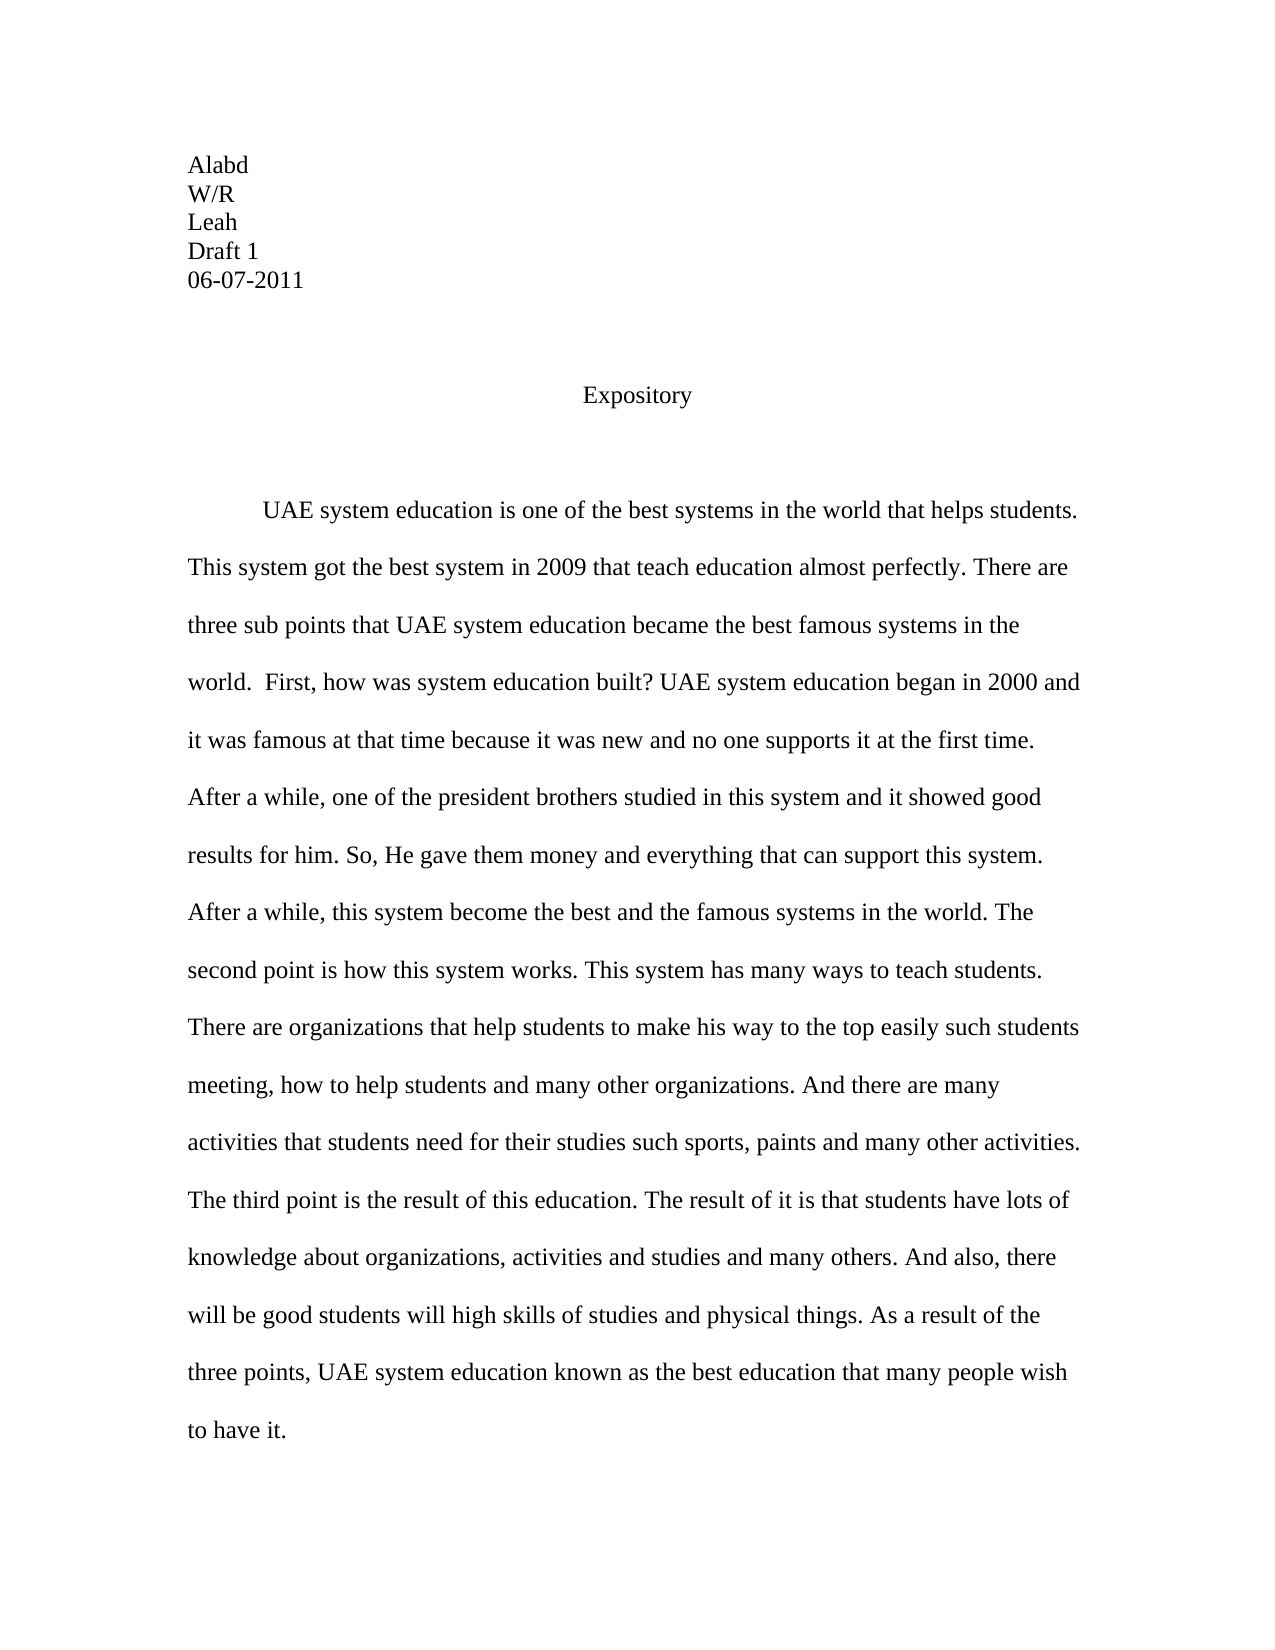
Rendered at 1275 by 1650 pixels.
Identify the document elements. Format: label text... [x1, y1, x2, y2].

text 06-07-2011 [187, 265, 1087, 294]
text Expository [187, 380, 1087, 409]
text UAE system education is one of the best systems in the world that helps students. This system got the best system in 2009 that teach education almost perfectly. There are three sub points that UAE system education became the best famous systems in the world. First, how was system education built? UAE system education began in 2000 and it was famous at that time because it was new and no one supports it at the first time. After a while, one of the president brothers studied in this system and it showed good results for him. So, He gave them money and everything that can support this system. After a while, this system become the best and the famous systems in the world. The second point is how this system works. This system has many ways to teach students. There are organizations that help students to make his way to the top easily such students meeting, how to help students and many other organizations. And there are many activities that students need for their studies such sports, paints and many other activities. The third point is the result of this education. The result of it is that students have lots of knowledge about organizations, activities and studies and many others. And also, there will be good students will high skills of studies and physical things. As a result of the three points, UAE system education known as the best education that many people wish to have it. [187, 495, 1087, 1444]
text Draft 1 [187, 236, 1087, 265]
text Leah [187, 207, 1087, 236]
text Alabd [187, 150, 1087, 179]
text W/R [187, 179, 1087, 207]
